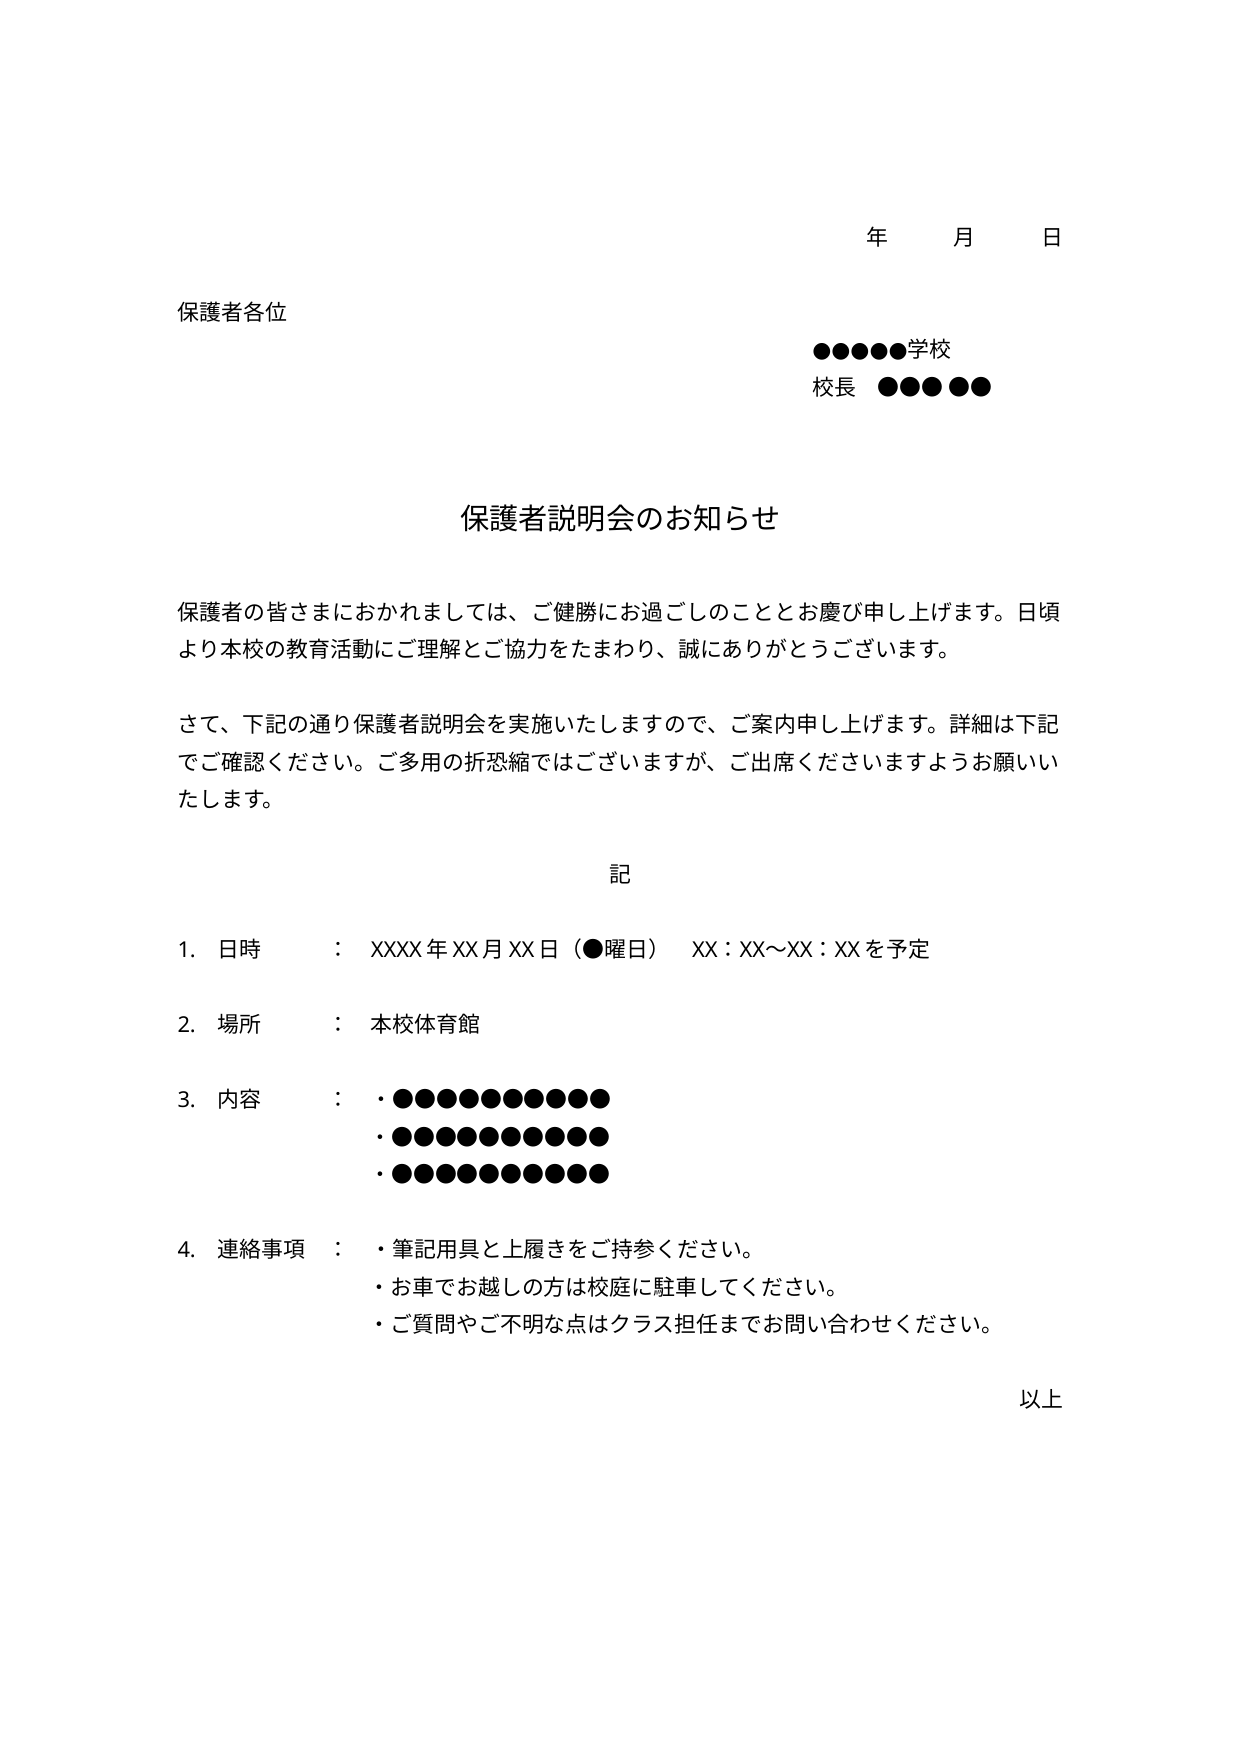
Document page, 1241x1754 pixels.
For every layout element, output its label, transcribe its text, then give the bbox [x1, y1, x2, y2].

text 以上 [177, 1379, 1063, 1417]
text ・お車でお越しの方は校庭に駐車してください。 [177, 1267, 1063, 1304]
subtitle 記 [177, 854, 1063, 892]
text ・ご質問やご不明な点はクラス担任までお問い合わせください。 [177, 1304, 1063, 1342]
text 保護者説明会のお知らせ [177, 479, 1063, 554]
text 校長 ●●● ●● [177, 367, 1063, 404]
text 1. 日時 ： XXXX年XX月XX日（●曜日） XX：XX～XX：XXを予定 [177, 929, 1063, 967]
text 年 月 日 [177, 217, 1063, 254]
text 4. 連絡事項 ： ・筆記用具と上履きをご持参ください。 [177, 1229, 1063, 1267]
text 2. 場所 ： 本校体育館 [177, 1004, 1063, 1042]
text さて、下記の通り保護者説明会を実施いたしますので、ご案内申し上げます。詳細は下記でご確認ください。ご多用の折恐縮ではございますが、ご出席くださいますようお願いいたします。 [177, 704, 1063, 817]
text ・●●●●●●●●●● [177, 1117, 1063, 1154]
text ●●●●●学校 [177, 329, 1063, 367]
text 3. 内容 ： ・●●●●●●●●●● [177, 1079, 1063, 1117]
text ・●●●●●●●●●● [177, 1154, 1063, 1192]
text 保護者各位 [177, 292, 1063, 329]
text 保護者の皆さまにおかれましては、ご健勝にお過ごしのこととお慶び申し上げます。日頃より本校の教育活動にご理解とご協力をたまわり、誠にありがとうございます。 [177, 592, 1063, 667]
